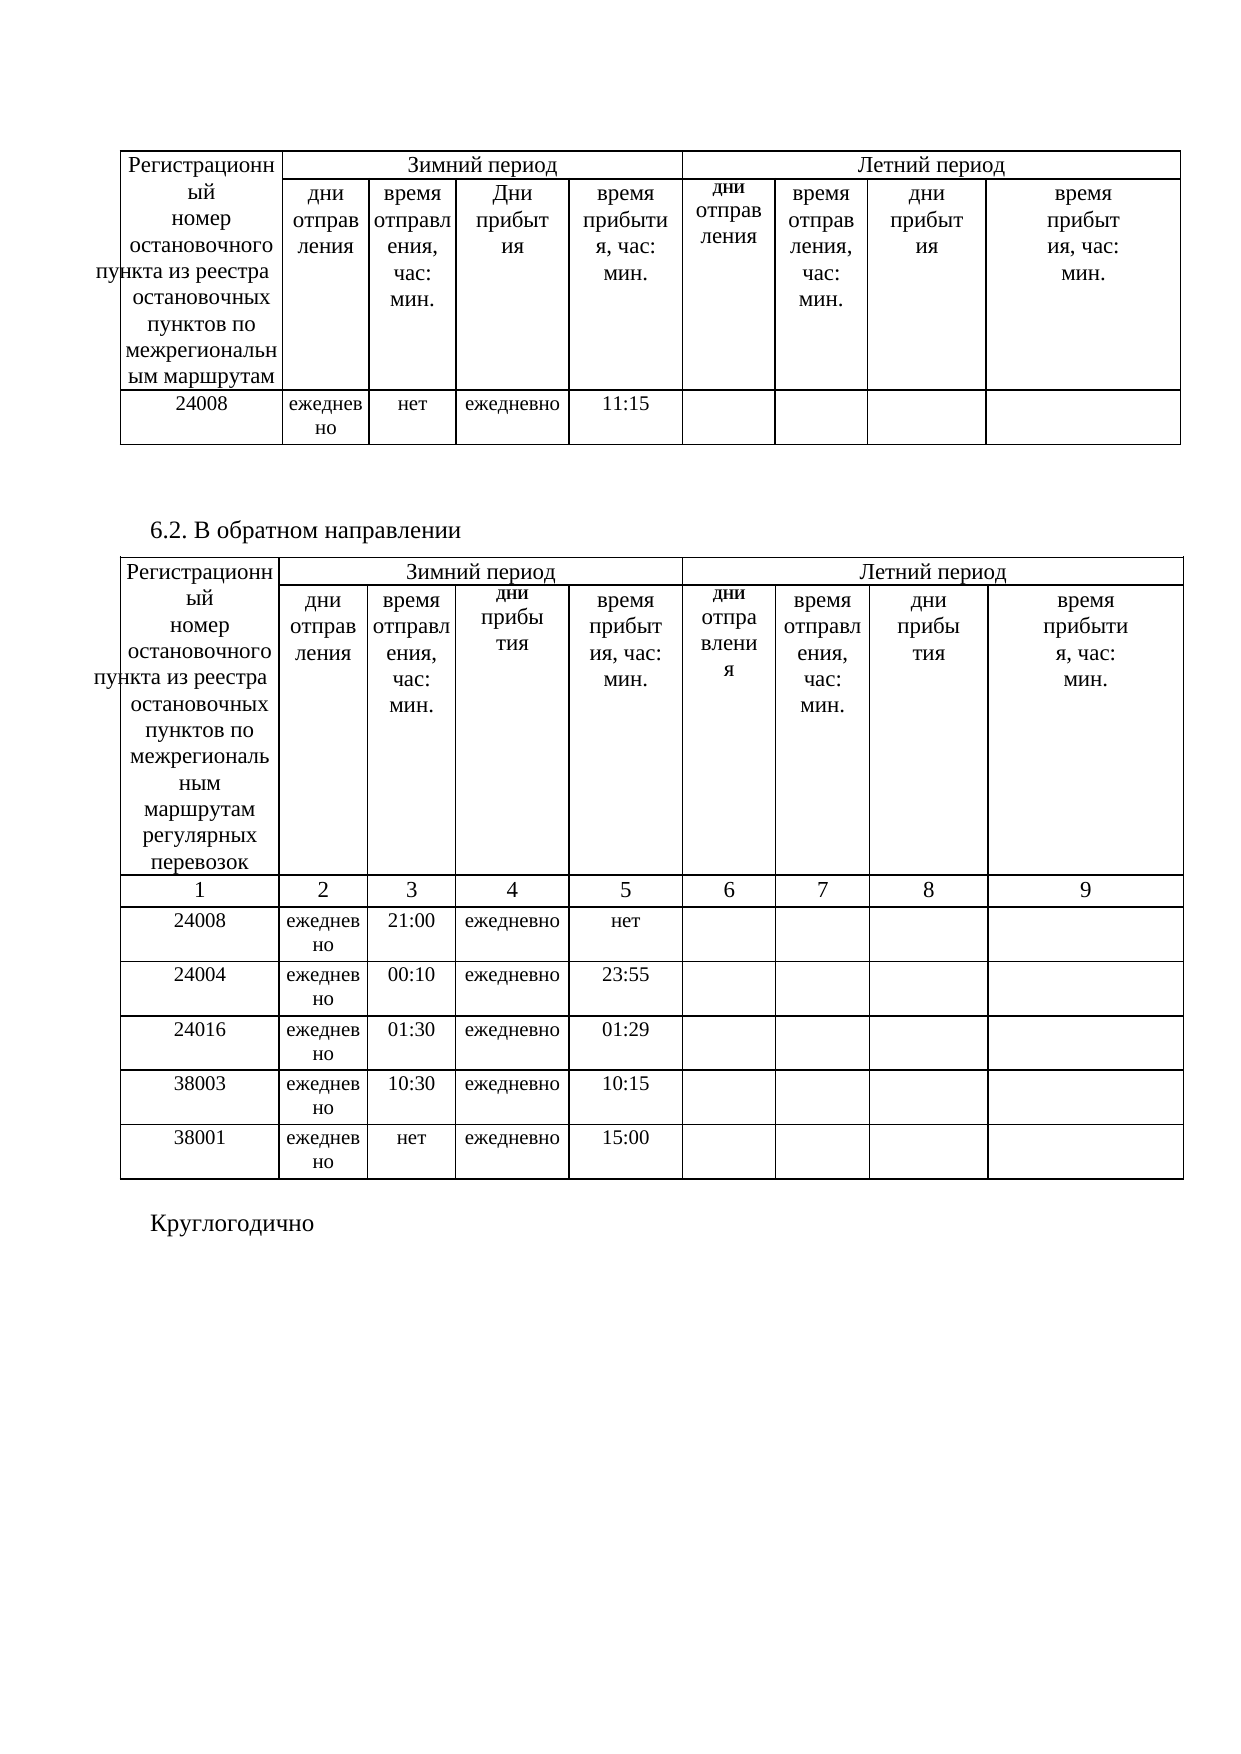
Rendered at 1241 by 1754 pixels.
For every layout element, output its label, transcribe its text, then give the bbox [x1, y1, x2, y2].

table_cell 21:00 [368, 908, 455, 961]
table_cell нет [368, 1125, 455, 1178]
table_cell [989, 908, 1183, 961]
table_cell дни отправ ления [280, 586, 367, 874]
table_cell 23:55 [570, 962, 682, 1015]
table_cell [776, 962, 869, 1015]
table_cell [776, 1071, 869, 1124]
table_cell 9 [989, 876, 1183, 906]
table_header Зимний период [280, 558, 682, 584]
table_cell 1 [121, 876, 278, 906]
table_cell 24004 [121, 962, 278, 1015]
table_cell 38003 [121, 1071, 278, 1124]
table_cell [683, 1071, 775, 1124]
table_cell [989, 1017, 1183, 1069]
table_cell [776, 1017, 869, 1069]
table_cell [683, 1017, 775, 1069]
table_cell дни прибы тия [870, 586, 987, 874]
table_cell время прибыт ия, час: мин. [987, 180, 1180, 389]
table_cell 11:15 [570, 391, 682, 444]
table_cell ежедневно [456, 1017, 568, 1069]
table_cell [870, 1017, 987, 1069]
table_cell время прибыт ия, час: мин. [570, 586, 682, 874]
table_cell 38001 [121, 1125, 278, 1178]
table_cell 24008 [121, 908, 278, 961]
table_cell ДНИ прибы тия [456, 586, 568, 874]
table_cell время отправ ления, час: мин. [776, 180, 867, 389]
table_cell 6 [683, 876, 775, 906]
table_cell ежедневно [280, 1071, 367, 1124]
table_cell 24008 [121, 391, 282, 444]
table_cell [989, 1125, 1183, 1178]
table_cell [683, 908, 775, 961]
table_cell нет [570, 908, 682, 961]
table_cell Дни прибыт ия [457, 180, 568, 389]
table_cell нет [370, 391, 455, 444]
table_cell [870, 908, 987, 961]
table_cell 5 [570, 876, 682, 906]
table_cell время прибыти я, час: мин. [570, 180, 682, 389]
table_cell ежедневно [456, 1125, 568, 1178]
table_cell [868, 391, 985, 444]
table_cell 01:29 [570, 1017, 682, 1069]
table_cell время отправл ения, час: мин. [370, 180, 455, 389]
table_cell ежедневно [457, 391, 568, 444]
table_cell время отправл ения, час: мин. [776, 586, 869, 874]
table_cell [683, 962, 775, 1015]
table_cell 15:00 [570, 1125, 682, 1178]
table_cell [870, 1071, 987, 1124]
table_cell ежедневно [280, 1125, 367, 1178]
table_cell 4 [456, 876, 568, 906]
table_cell [776, 391, 867, 444]
table_cell 10:30 [368, 1071, 455, 1124]
table_cell ежедневно [456, 908, 568, 961]
table_cell 24016 [121, 1017, 278, 1069]
table_cell время прибыти я, час: мин. [989, 586, 1183, 874]
table_header Летний период [683, 558, 1183, 584]
table_cell [989, 1071, 1183, 1124]
table_cell [987, 391, 1180, 444]
table_header Летний период [683, 152, 1180, 178]
table_cell [683, 391, 774, 444]
text 6.2. В обратном направлении [150, 515, 1090, 544]
table_cell [870, 962, 987, 1015]
text Круглогодично [150, 1208, 1090, 1237]
table_cell 7 [776, 876, 869, 906]
table_cell [776, 1125, 869, 1178]
table_cell ежедневно [283, 391, 368, 444]
table_cell 10:15 [570, 1071, 682, 1124]
table_cell 8 [870, 876, 987, 906]
table_cell дни прибыт ия [868, 180, 985, 389]
table_cell 2 [280, 876, 367, 906]
table_header Регистрационный номер остановочного пункта из реестра остановочных пунктов по межрегиональным маршрутам регулярных перевозок [121, 558, 278, 874]
table_cell [683, 1125, 775, 1178]
table_cell дни отправ ления [283, 180, 368, 389]
table_cell 01:30 [368, 1017, 455, 1069]
table_cell [989, 962, 1183, 1015]
table_cell ежедневно [456, 1071, 568, 1124]
table_cell время отправл ения, час: мин. [368, 586, 455, 874]
table_cell ежедневно [280, 962, 367, 1015]
table_cell ежедневно [280, 1017, 367, 1069]
table_cell ДНИ отправ ления [683, 180, 774, 389]
table_cell 3 [368, 876, 455, 906]
table_cell ежедневно [456, 962, 568, 1015]
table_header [121, 152, 282, 389]
table_cell ежедневно [280, 908, 367, 961]
table_cell [870, 1125, 987, 1178]
table_cell 00:10 [368, 962, 455, 1015]
table_header Зимний период [283, 152, 682, 178]
table_cell ДНИ отпра влени я [683, 586, 775, 874]
table_cell [776, 908, 869, 961]
